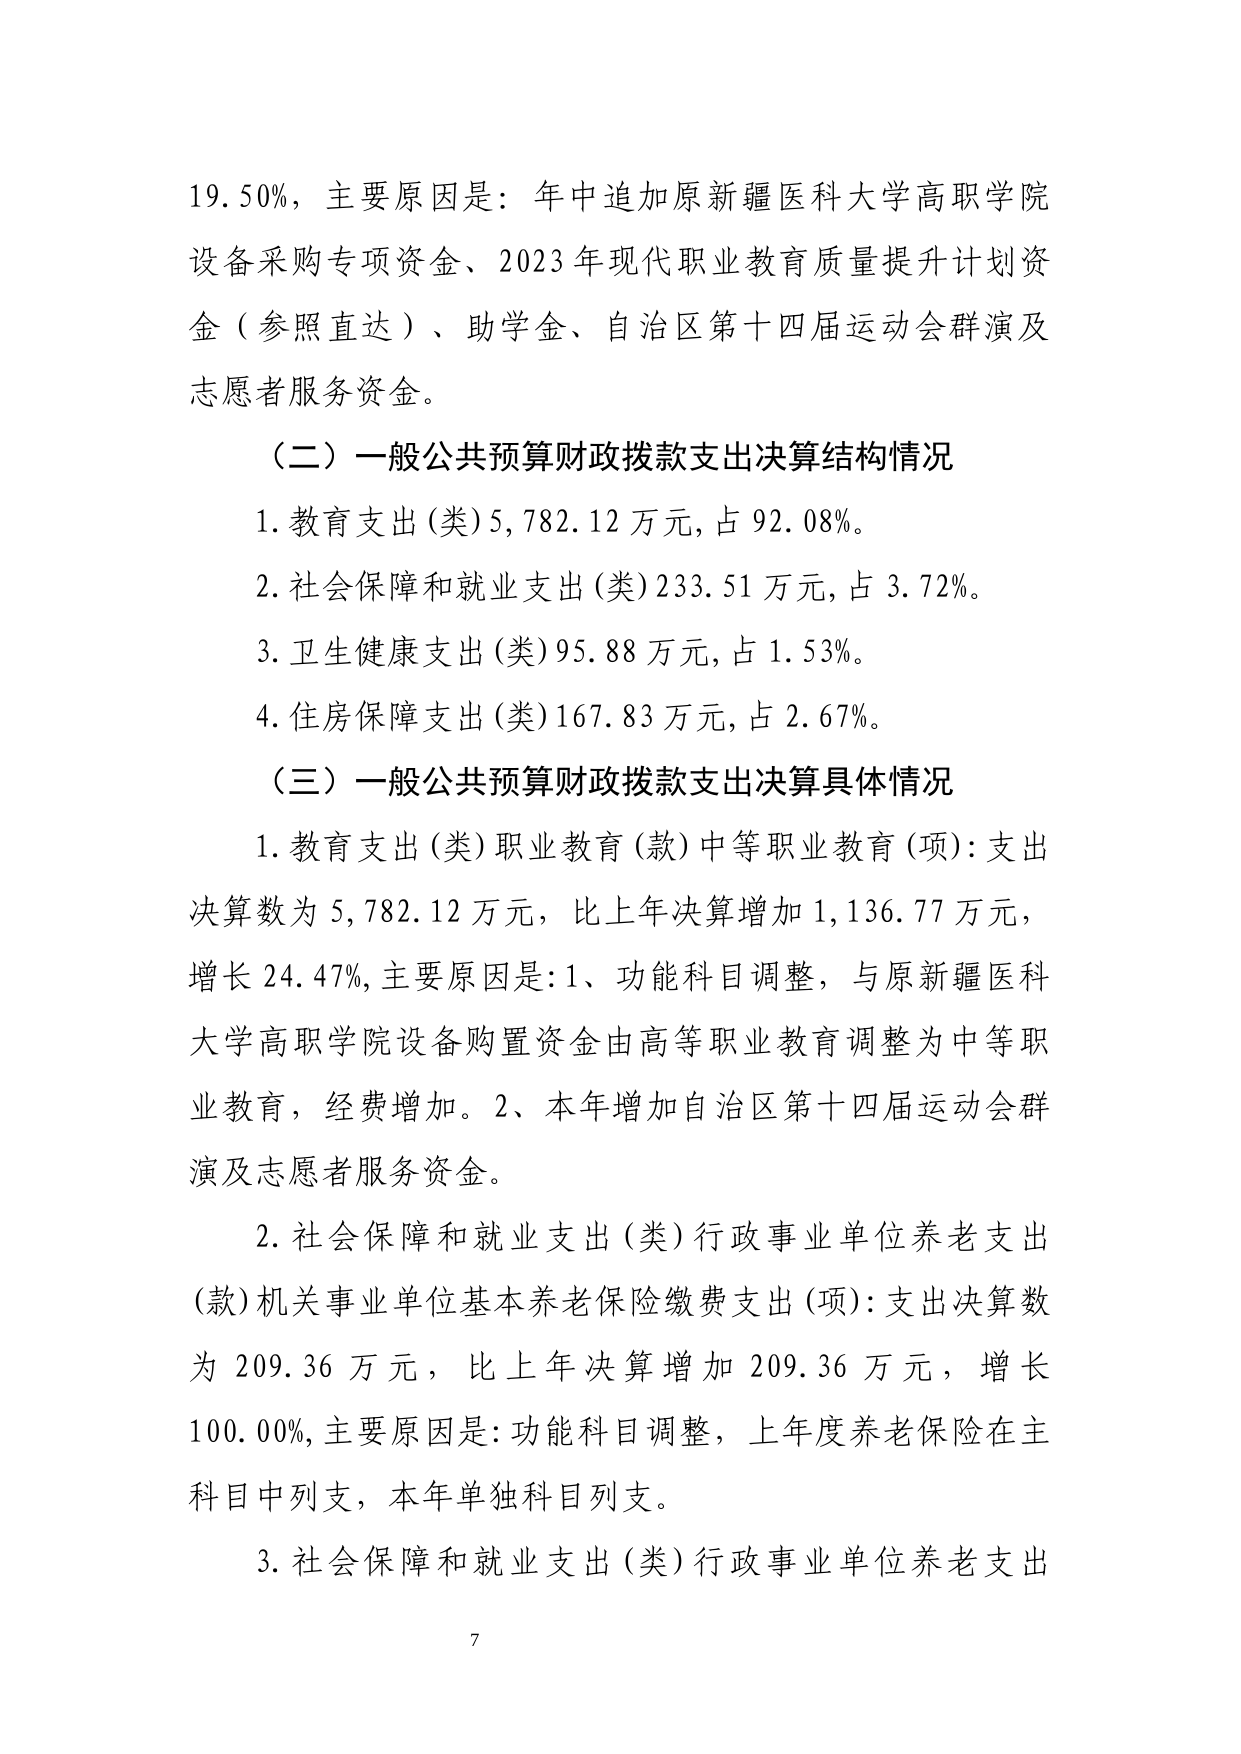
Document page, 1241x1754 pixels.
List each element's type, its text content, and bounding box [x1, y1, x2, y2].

text 4.住房保障支出(类)167.83万元,占2.67%。 [187, 682, 1053, 747]
text （二）一般公共预算财政拨款支出决算结构情况 [187, 422, 1053, 487]
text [187, 162, 1053, 422]
text 1.教育支出(类)5,782.12万元,占92.08%。 [187, 487, 1053, 552]
text 2.社会保障和就业支出(类)行政事业单位养老支出(款)机关事业单位基本养老保险缴费支出(项):支出决算数为209.36万元，比上年决算增加209.36万元，增长100.00%,主要原因是:功能科目调整，上年度养老保险在主科目中列支，本年单独科目列支。 [187, 1202, 1053, 1527]
text 2.社会保障和就业支出(类)233.51万元,占3.72%。 [187, 552, 1053, 617]
text （三）一般公共预算财政拨款支出决算具体情况 [187, 747, 1053, 812]
text 1.教育支出(类)职业教育(款)中等职业教育(项):支出决算数为5,782.12万元，比上年决算增加1,136.77万元，增长24.47%,主要原因是:1、功能科目调整，与原新疆医科大学高职学院设备购置资金由高等职业教育调整为中等职业教育，经费增加。2、本年增加自治区第十四届运动会群演及志愿者服务资金。 [187, 812, 1053, 1202]
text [187, 1527, 1053, 1592]
text 3.卫生健康支出(类)95.88万元,占1.53%。 [187, 617, 1053, 682]
